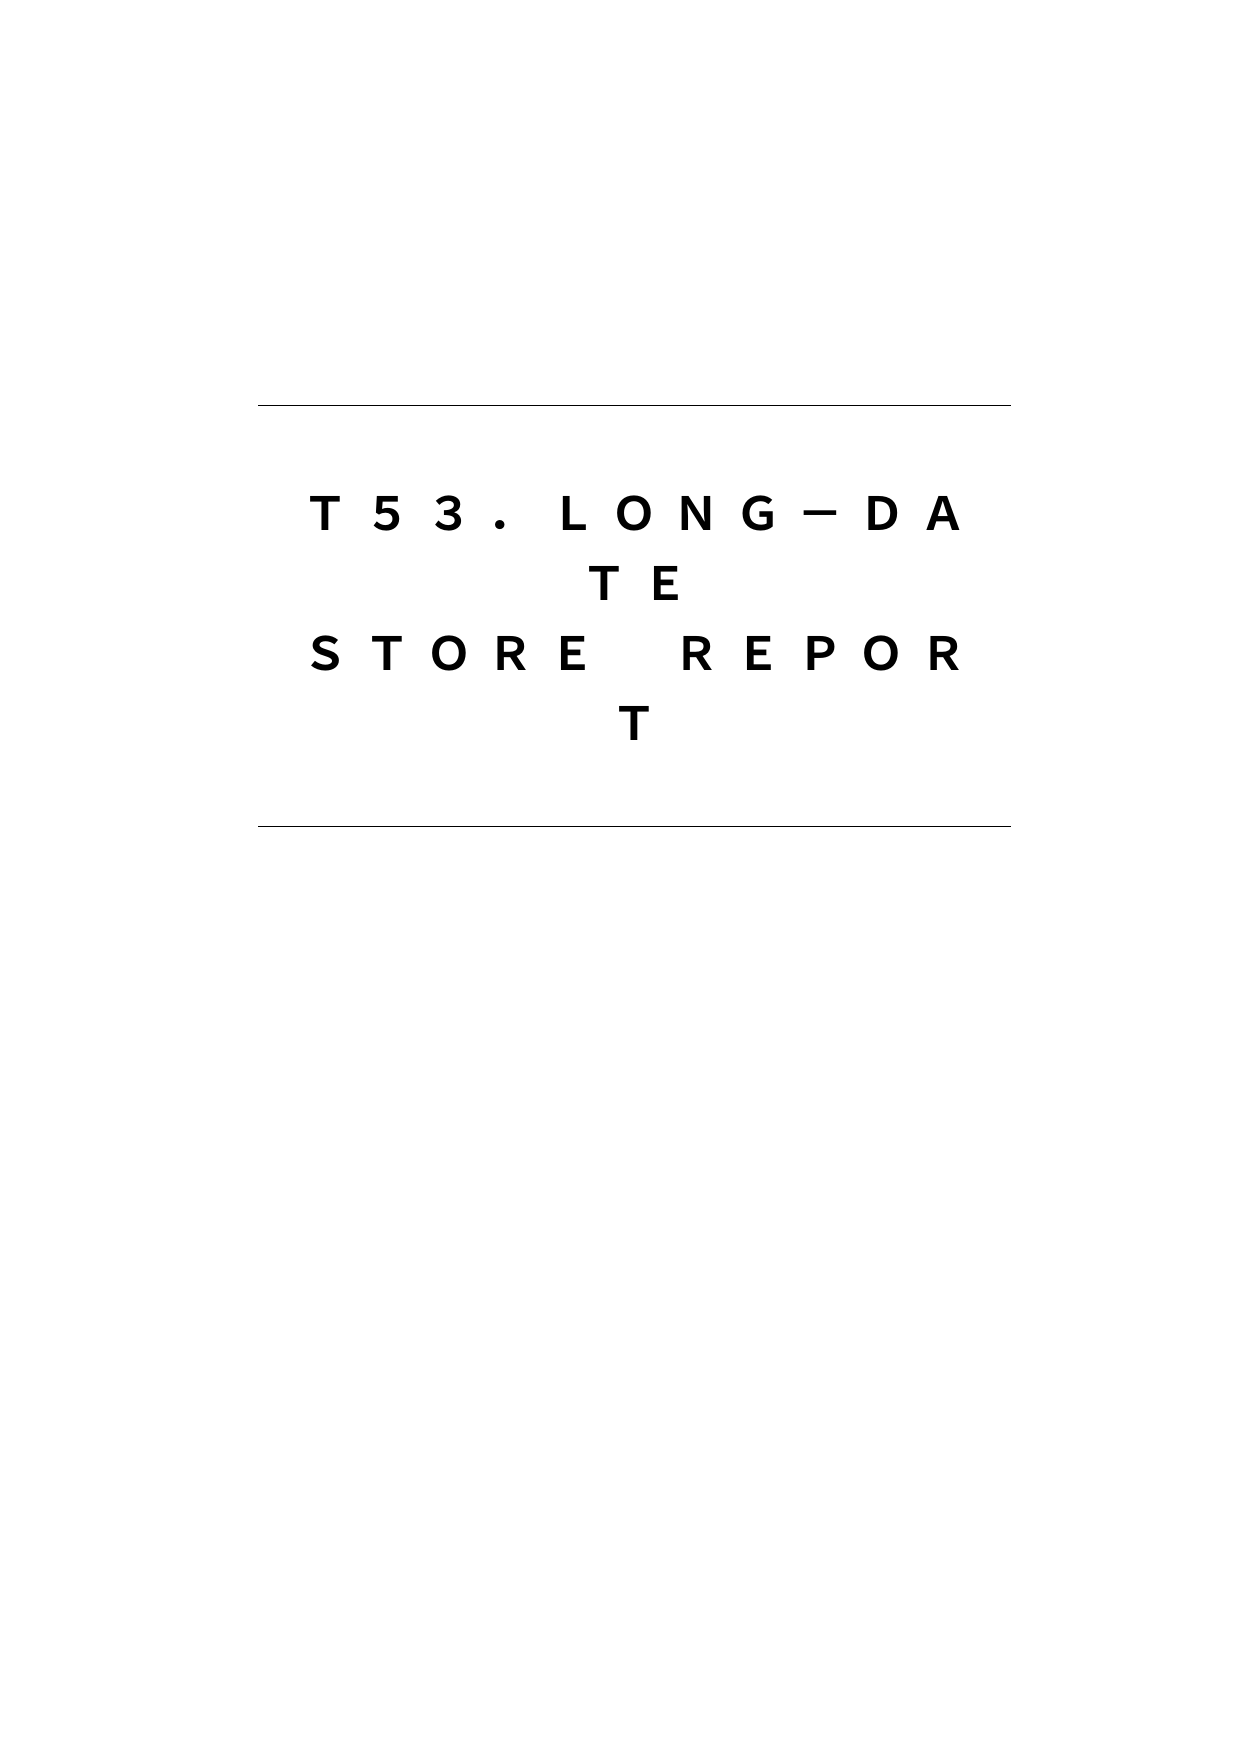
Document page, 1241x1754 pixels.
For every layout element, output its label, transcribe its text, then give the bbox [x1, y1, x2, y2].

table_header Ｔ５３．ＬＯＮＧ－ＤＡＴＥ ＳＴＯＲＥ ＲＥＰＯＲＴ [258, 406, 1011, 826]
